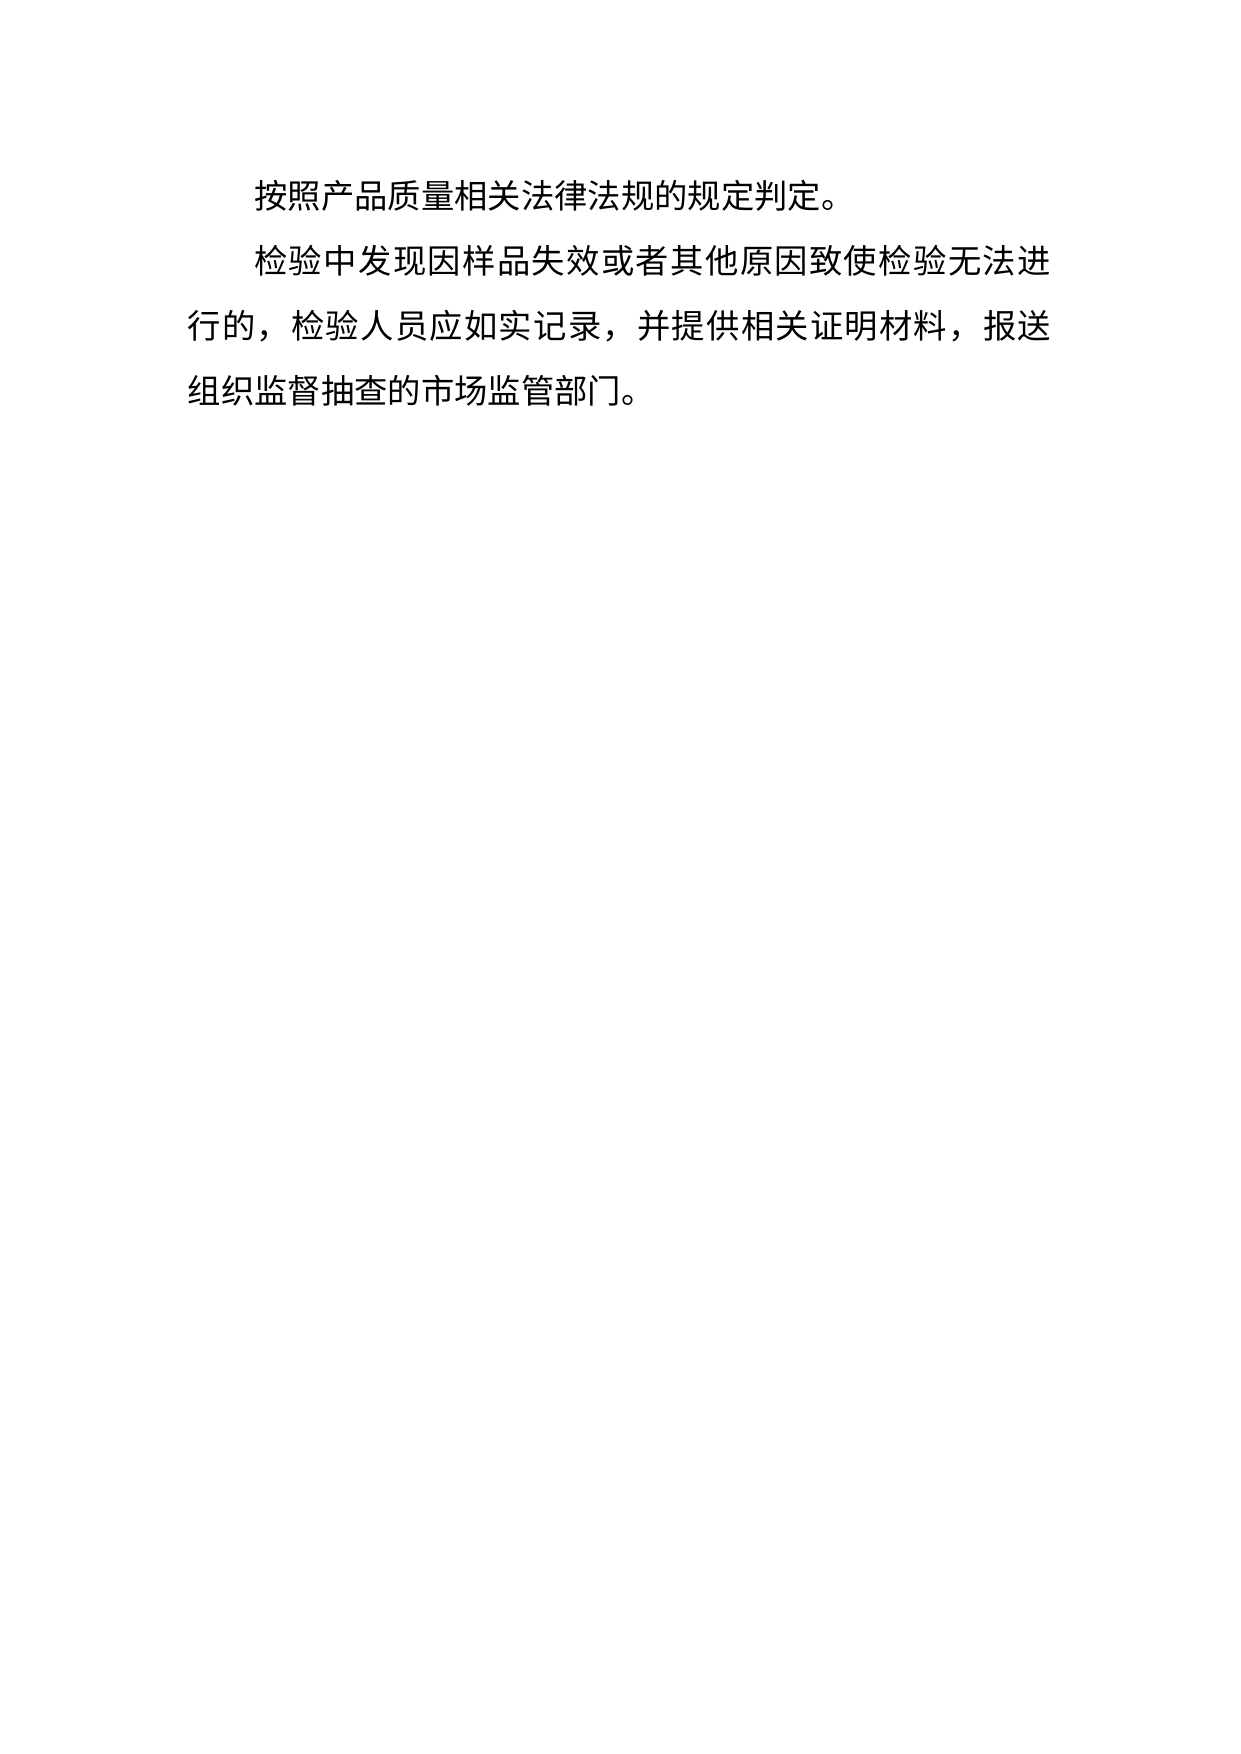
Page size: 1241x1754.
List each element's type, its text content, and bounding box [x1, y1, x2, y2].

text 检验中发现因样品失效或者其他原因致使检验无法进行的，检验人员应如实记录，并提供相关证明材料，报送组织监督抽查的市场监管部门。 [187, 227, 1053, 422]
text 按照产品质量相关法律法规的规定判定。 [187, 162, 1053, 227]
